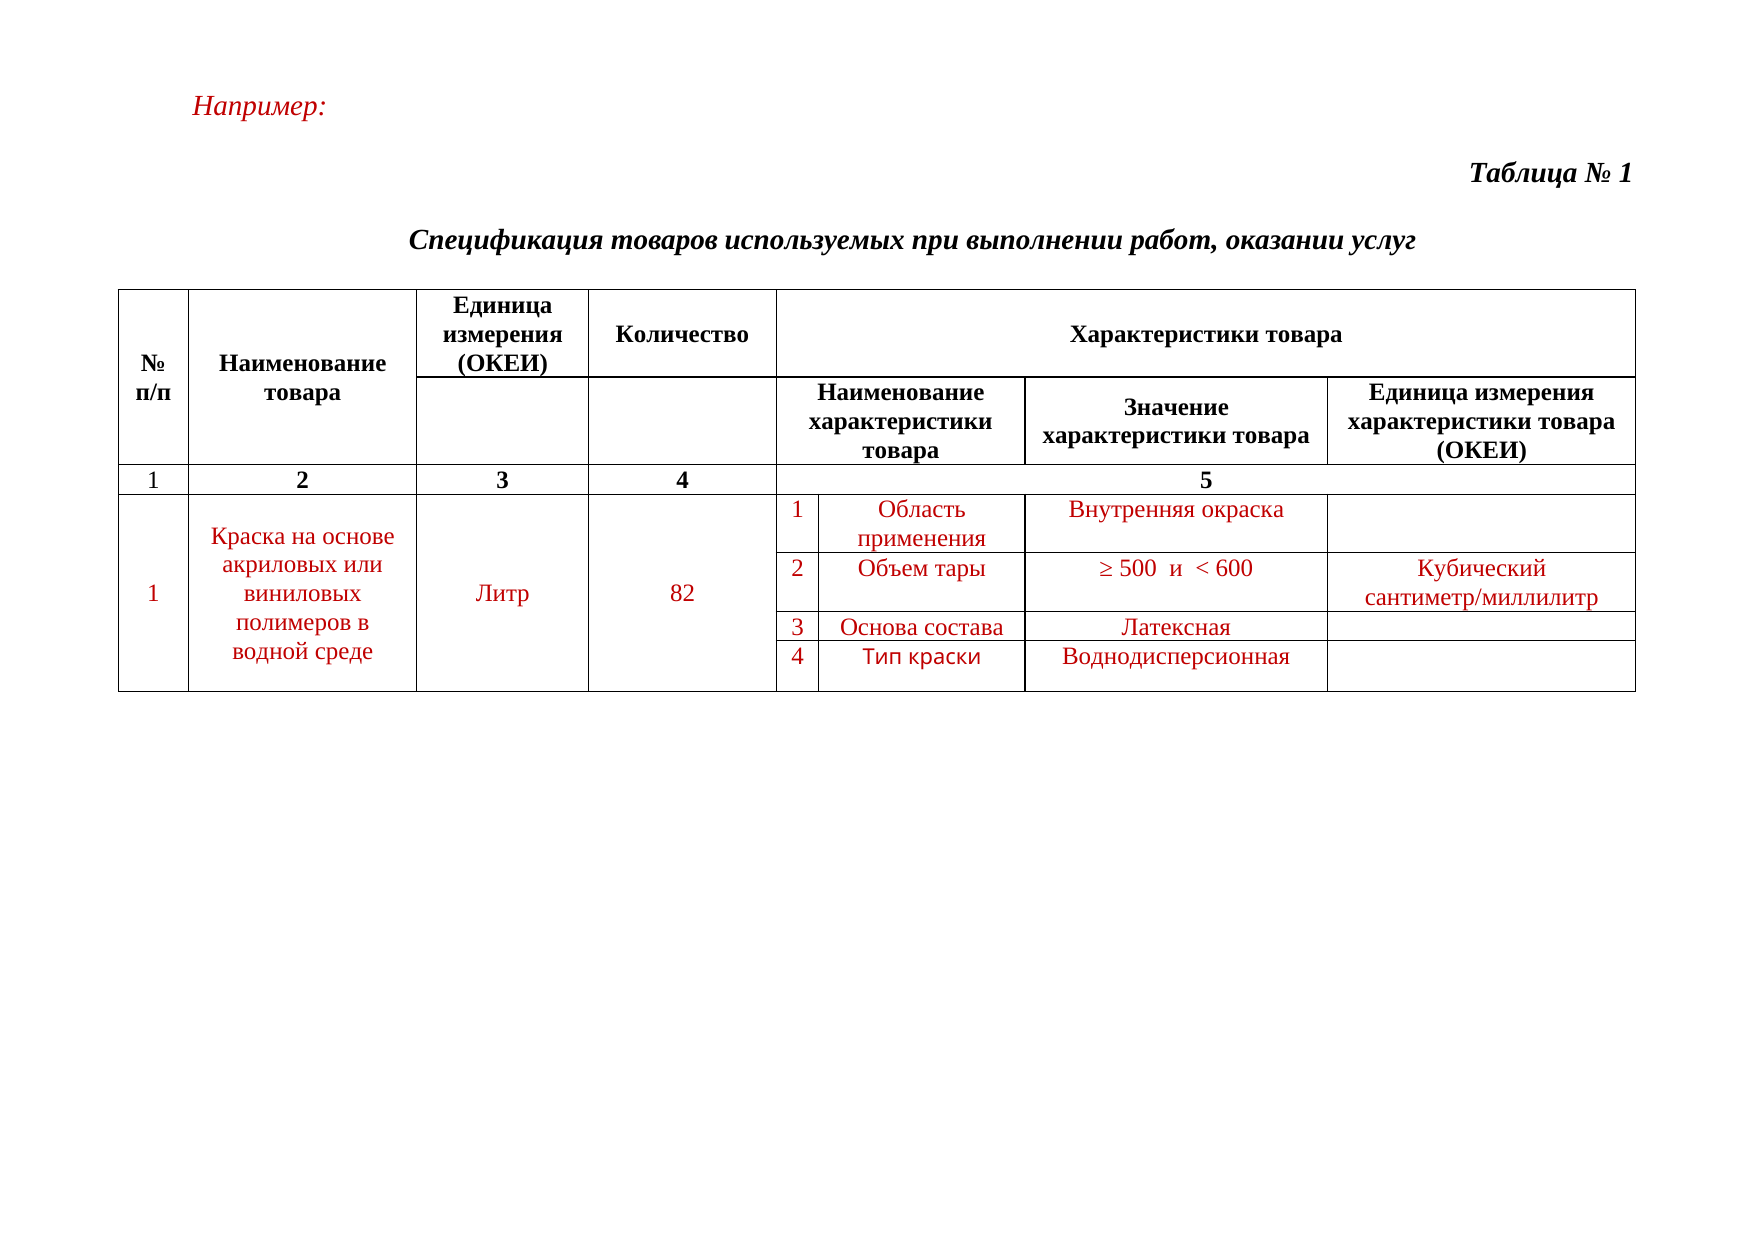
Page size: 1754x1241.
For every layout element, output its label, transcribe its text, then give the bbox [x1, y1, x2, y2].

table_cell Область применения [819, 495, 1024, 552]
table_cell 4 [777, 641, 818, 691]
table_cell 3 [777, 612, 818, 640]
table_cell Значение характеристики товара [1026, 378, 1327, 464]
table_cell 1 [119, 495, 188, 691]
table_header Наименование товара [189, 290, 416, 464]
table_cell Основа состава [819, 612, 1024, 640]
table_header № п/п [119, 290, 188, 464]
table_cell [1328, 641, 1635, 691]
table_cell ≥ 500 и < 600 [1026, 553, 1327, 611]
table_cell 2 [189, 465, 416, 493]
table_cell [1328, 495, 1635, 552]
text Спецификация товаров используемых при выполнении работ, оказании услуг [118, 222, 1636, 256]
table_cell [1328, 612, 1635, 640]
table_cell Воднодисперсионная [1026, 641, 1327, 691]
table_cell Объем тары [819, 553, 1024, 611]
table_header Характеристики товара [777, 290, 1635, 376]
table_cell 2 [777, 553, 818, 611]
table_cell 1 [777, 495, 818, 552]
table_header Единица измерения (ОКЕИ) [417, 290, 588, 376]
table_cell Кубический сантиметр/миллилитр [1328, 553, 1635, 611]
table_cell 82 [589, 495, 776, 691]
table_cell Внутренняя окраска [1026, 495, 1327, 552]
table_cell 3 [417, 465, 588, 493]
table_cell Тип краски [819, 641, 1024, 691]
table_cell Единица измерения характеристики товара (ОКЕИ) [1328, 378, 1635, 464]
table_cell Латексная [1026, 612, 1327, 640]
table_cell 5 [777, 465, 1635, 493]
table_cell [589, 378, 776, 464]
table_cell 1 [119, 465, 188, 493]
text Например: [118, 88, 1636, 121]
table_cell 4 [589, 465, 776, 493]
table_cell Наименование характеристики товара [777, 378, 1024, 464]
table_header Количество [589, 290, 776, 376]
table_cell Краска на основе акриловых или виниловых полимеров в водной среде [189, 495, 416, 691]
table_cell [417, 378, 588, 464]
text Таблица № 1 [118, 155, 1636, 188]
table_cell Литр [417, 495, 588, 691]
